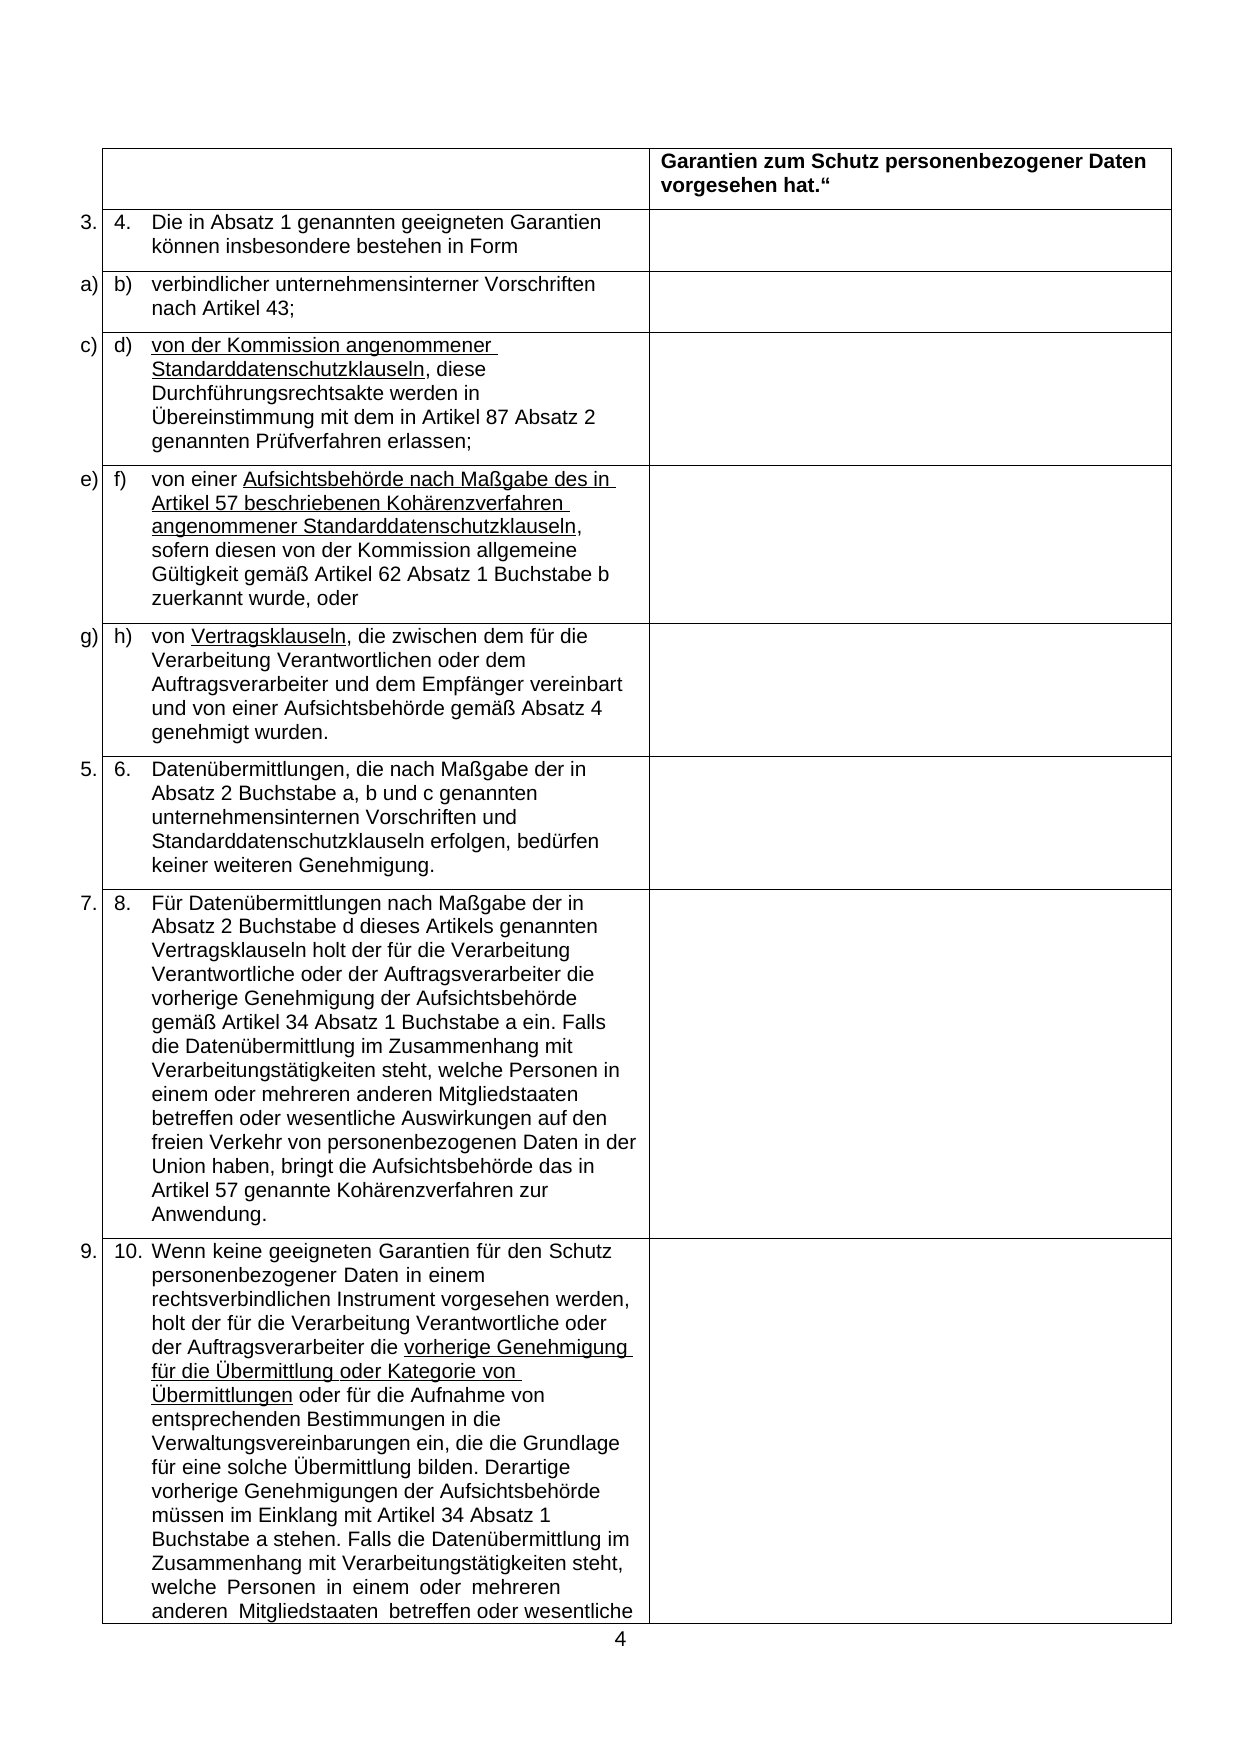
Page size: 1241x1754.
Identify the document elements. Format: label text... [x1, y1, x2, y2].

table_cell [650, 466, 1171, 623]
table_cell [103, 1239, 649, 1623]
table_cell von der Kommission angenommener Standarddatenschutzklauseln, diese Durchführungsrechtsakte werden in Übereinstimmung mit dem in Artikel 87 Absatz 2 genannten Prüfverfahren erlassen; [103, 333, 649, 465]
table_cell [103, 149, 649, 209]
table_cell Datenübermittlungen, die nach Maßgabe der in Absatz 2 Buchstabe a, b und c genannten unternehmensinternen Vorschriften und Standarddatenschutzklauseln erfolgen, bedürfen keiner weiteren Genehmigung. [103, 757, 649, 889]
table_cell [650, 757, 1171, 889]
table_cell [650, 1239, 1171, 1623]
table_cell von Vertragsklauseln, die zwischen dem für die Verarbeitung Verantwortlichen oder dem Auftragsverarbeiter und dem Empfänger vereinbart und von einer Aufsichtsbehörde gemäß Absatz 4 genehmigt wurden. [103, 624, 649, 756]
table_cell verbindlicher unternehmensinterner Vorschriften nach Artikel 43; [103, 272, 649, 332]
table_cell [650, 149, 1171, 209]
table_cell [650, 210, 1171, 271]
table_cell Für Datenübermittlungen nach Maßgabe der in Absatz 2 Buchstabe d dieses Artikels genannten Vertragsklauseln holt der für die Verarbeitung Verantwortliche oder der Auftragsverarbeiter die vorherige Genehmigung der Aufsichtsbehörde gemäß Artikel 34 Absatz 1 Buchstabe a ein. Falls die Datenübermittlung im Zusammenhang mit Verarbeitungstätigkeiten steht, welche Personen in einem oder mehreren anderen Mitgliedstaaten betreffen oder wesentliche Auswirkungen auf den freien Verkehr von personenbezogenen Daten in der Union haben, bringt die Aufsichtsbehörde das in Artikel 57 genannte Kohärenzverfahren zur Anwendung. [103, 890, 649, 1238]
table_cell [650, 624, 1171, 756]
table_cell [650, 272, 1171, 332]
table_cell [650, 890, 1171, 1238]
table_cell von einer Aufsichtsbehörde nach Maßgabe des in Artikel 57 beschriebenen Kohärenzverfahren angenommener Standarddatenschutzklauseln, sofern diesen von der Kommission allgemeine Gültigkeit gemäß Artikel 62 Absatz 1 Buchstabe b zuerkannt wurde, oder [103, 466, 649, 623]
table_cell [650, 333, 1171, 465]
table_cell Die in Absatz 1 genannten geeigneten Garantien können insbesondere bestehen in Form [103, 210, 649, 271]
